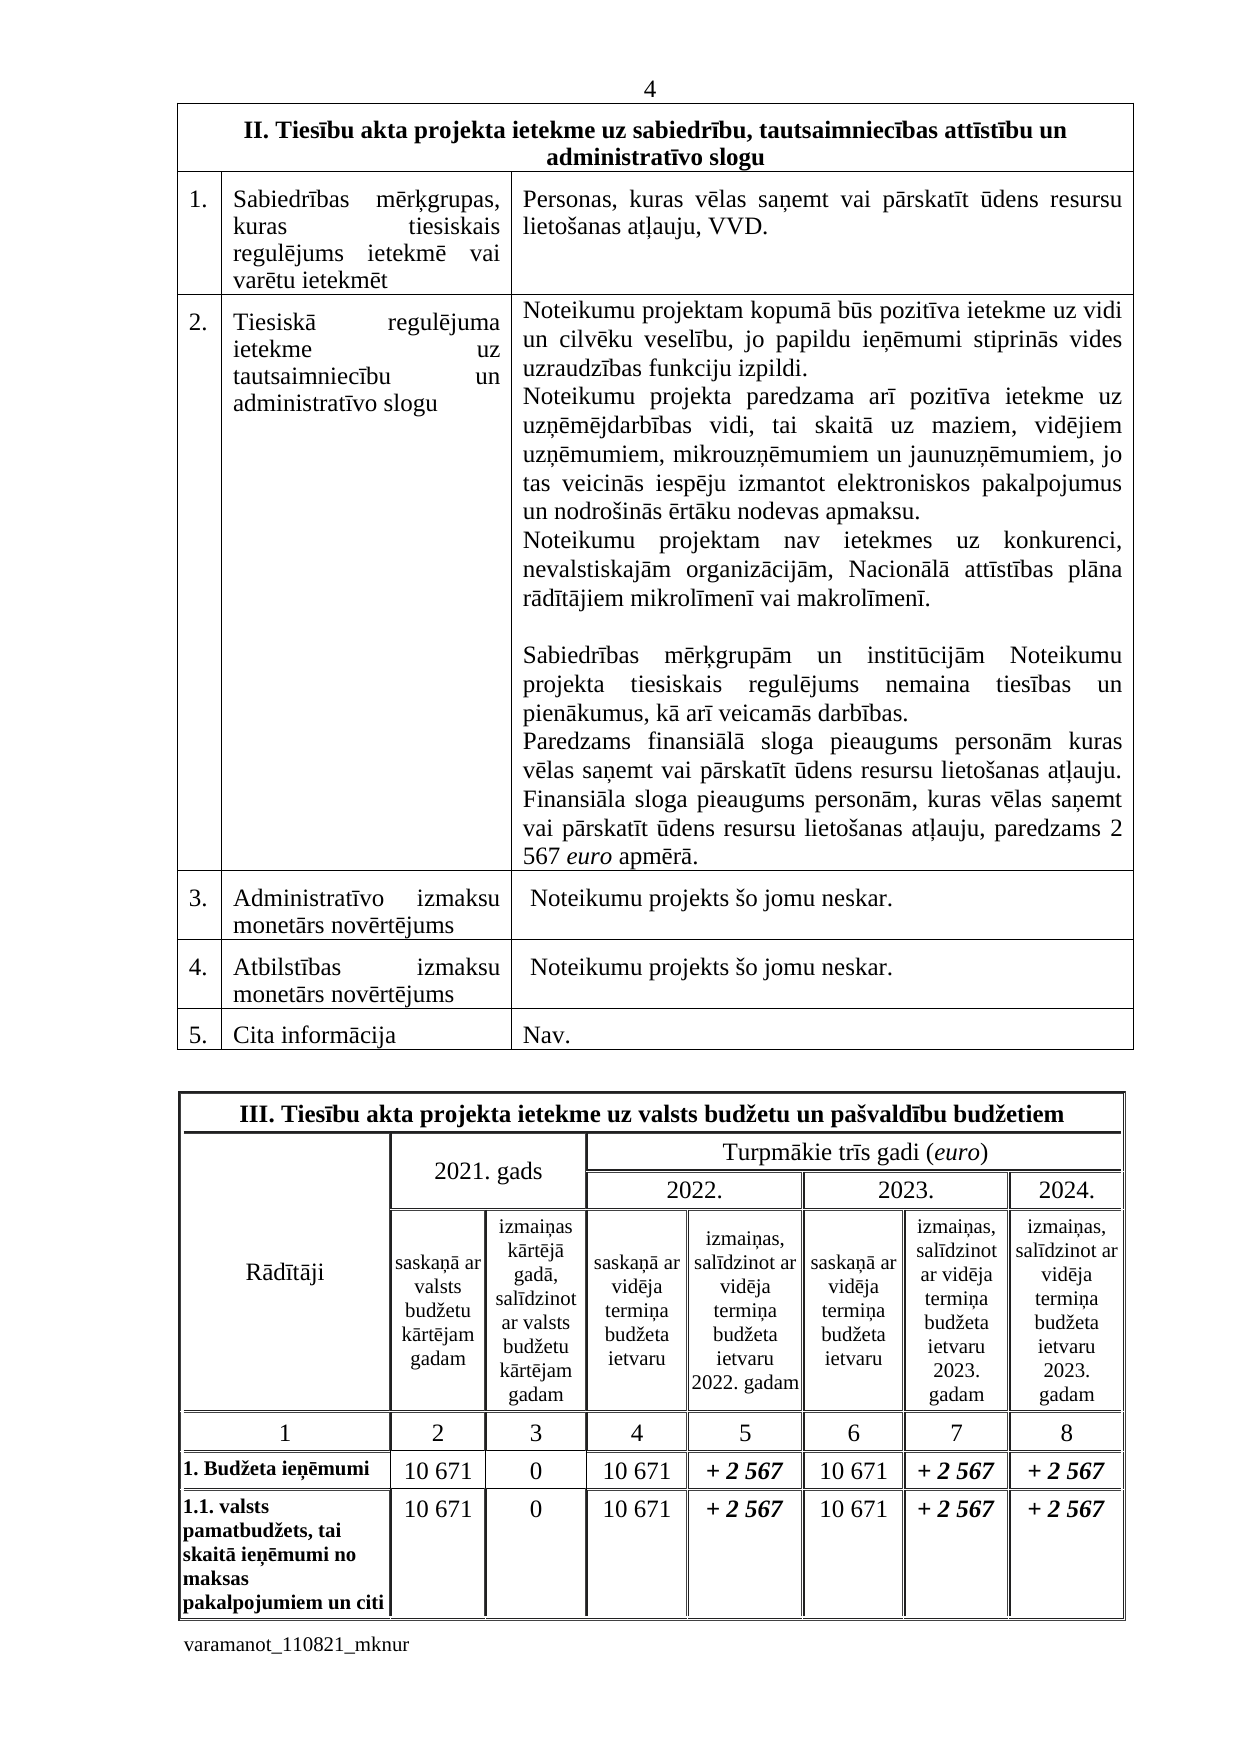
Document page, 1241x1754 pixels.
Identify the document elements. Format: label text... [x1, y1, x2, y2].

table_cell + 2 567 [1011, 1450, 1123, 1488]
table_cell Noteikumu projekts šo jomu neskar. [512, 871, 1133, 939]
table_cell 1. [178, 172, 221, 294]
table_cell 2021. gads [392, 1134, 585, 1207]
table_cell + 2 567 [689, 1453, 801, 1488]
table_cell 3 [487, 1413, 585, 1449]
table_cell 8 [1011, 1410, 1123, 1449]
table_cell 2022. [588, 1173, 801, 1207]
table_cell 2. [178, 295, 221, 870]
table_cell Personas, kuras vēlas saņemt vai pārskatīt ūdens resursu lietošanas atļauju, VVD. [512, 172, 1133, 294]
table_cell Tiesiskā regulējuma ietekme uz tautsaimniecību un administratīvo slogu [222, 295, 511, 870]
table_cell izmaiņas, salīdzinot ar vidēja termiņa budžeta ietvaru 2023. gadam [906, 1211, 1007, 1409]
table_cell izmaiņas kārtējā gadā, salīdzinot ar valsts budžetu kārtējam gadam [487, 1211, 585, 1409]
table_cell 2 [392, 1413, 484, 1449]
table_cell + 2 567 [904, 1488, 1009, 1617]
table_cell 0 [486, 1451, 586, 1488]
table_cell izmaiņas, salīdzinot ar vidēja termiņa budžeta ietvaru 2023. gadam [1011, 1208, 1123, 1409]
table_cell 10 671 [803, 1488, 904, 1617]
table_cell saskaņā ar vidēja termiņa budžeta ietvaru [805, 1211, 902, 1409]
table_cell Atbilstības izmaksu monetārs novērtējums [222, 940, 511, 1008]
table_cell Noteikumu projektam kopumā būs pozitīva ietekme uz vidi un cilvēku veselību, jo papildu ieņēmumi stiprinās vides uzraudzības funkciju izpildi. Noteikumu projekta paredzama arī pozitīva ietekme uz uzņēmējdarbības vidi, tai skaitā uz maziem, vidējiem uzņēmumiem, mikrouzņēmumiem un jaunuzņēmumiem, jo tas veicinās iespēju izmantot elektroniskos pakalpojumus un nodrošinās ērtāku nodevas apmaksu. Noteikumu projektam nav ietekmes uz konkurenci, nevalstiskajām organizācijām, Nacionālā attīstības plāna rādītājiem mikrolīmenī vai makrolīmenī. Sabiedrības mērķgrupām un institūcijām Noteikumu projekta tiesiskais regulējums nemaina tiesības un pienākumus, kā arī veicamās darbības. Paredzams finansiālā sloga pieaugums personām kuras vēlas saņemt vai pārskatīt ūdens resursu lietošanas atļauju. Finansiāla sloga pieaugums personām, kuras vēlas saņemt vai pārskatīt ūdens resursu lietošanas atļauju, paredzams 2 567 euro apmērā. [512, 295, 1133, 870]
table_cell 10 671 [390, 1489, 485, 1617]
table_cell 0 [485, 1489, 586, 1617]
table_cell Cita informācija [222, 1009, 511, 1049]
table_cell 5. [178, 1009, 221, 1049]
table_cell 3. [178, 871, 221, 939]
table_cell 10 671 [391, 1451, 485, 1488]
table_cell Nav. [512, 1009, 1133, 1049]
table_cell 2024. [1011, 1169, 1123, 1207]
table_cell izmaiņas, salīdzinot ar vidēja termiņa budžeta ietvaru 2022. gadam [689, 1211, 801, 1409]
table_header III. Tiesību akta projekta ietekme uz valsts budžetu un pašvaldību budžetiem [181, 1094, 1123, 1131]
table_cell 5 [689, 1413, 801, 1449]
table_cell Noteikumu projekts šo jomu neskar. [512, 940, 1133, 1008]
table_cell + 2 567 [1009, 1488, 1124, 1617]
table_cell 7 [906, 1413, 1007, 1449]
table_cell + 2 567 [906, 1453, 1007, 1488]
table_cell saskaņā ar vidēja termiņa budžeta ietvaru [588, 1211, 686, 1409]
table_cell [180, 1488, 390, 1617]
table_cell 4. [178, 940, 221, 1008]
table_cell 6 [805, 1413, 902, 1449]
table_cell 2023. [805, 1173, 1007, 1207]
table_cell + 2 567 [688, 1488, 803, 1617]
table_cell Turpmākie trīs gadi (euro) [588, 1131, 1123, 1169]
table_cell 10 671 [805, 1453, 902, 1488]
table_header II. Tiesību akta projekta ietekme uz sabiedrību, tautsaimniecības attīstību un administratīvo slogu [178, 104, 1133, 171]
table_cell 1 [181, 1410, 389, 1449]
table_cell Sabiedrības mērķgrupas, kuras tiesiskais regulējums ietekmē vai varētu ietekmēt [222, 172, 511, 294]
table_cell 10 671 [587, 1453, 686, 1488]
table_cell 10 671 [586, 1491, 687, 1617]
table_cell saskaņā ar valsts budžetu kārtējam gadam [392, 1211, 484, 1409]
table_cell Administratīvo izmaksu monetārs novērtējums [222, 871, 511, 939]
table_cell Rādītāji [181, 1131, 389, 1409]
table_cell 1. Budžeta ieņēmumi [181, 1450, 390, 1488]
table_cell 4 [588, 1413, 686, 1449]
